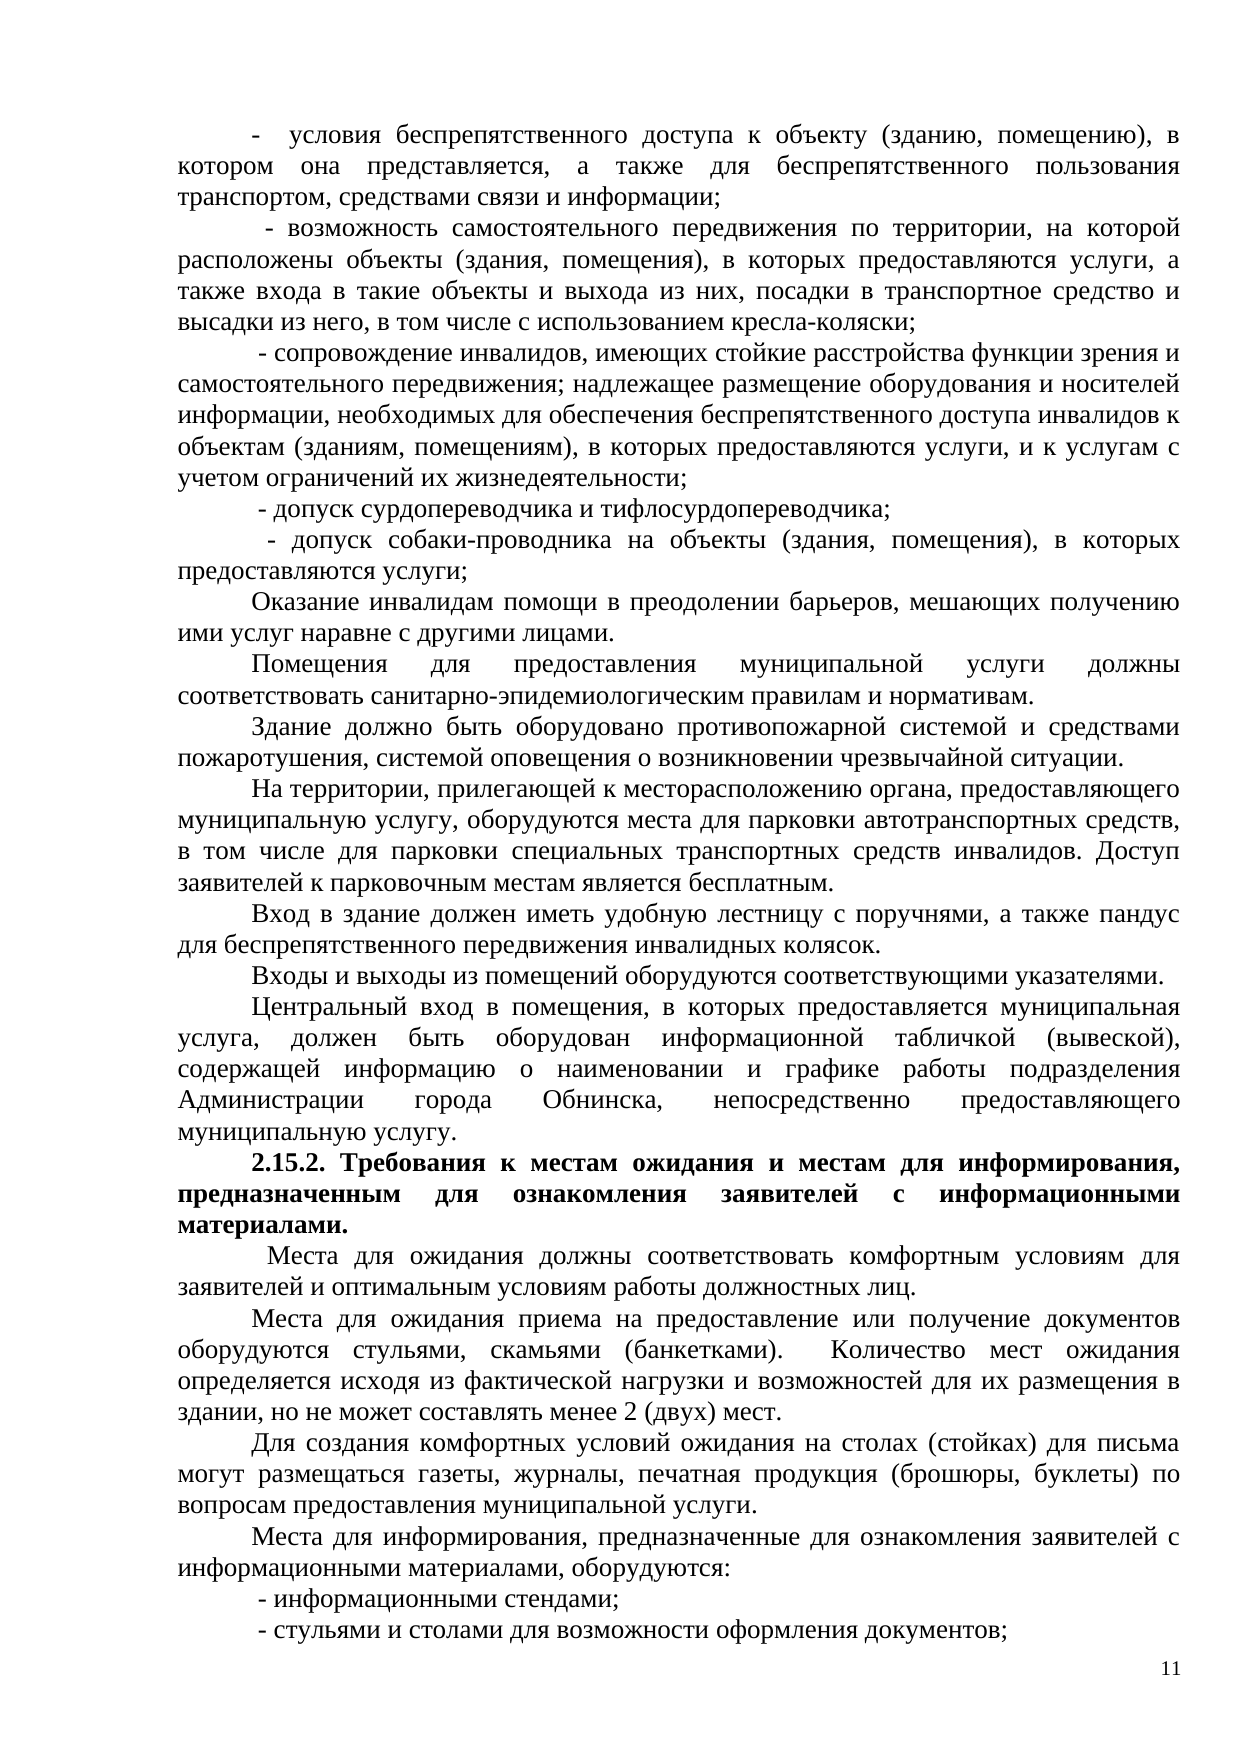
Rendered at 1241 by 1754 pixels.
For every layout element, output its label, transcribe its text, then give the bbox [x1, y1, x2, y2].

text - допуск собаки-проводника на объекты (здания, помещения), в которых предоставляются услуги; [177, 523, 1181, 585]
text Входы и выходы из помещений оборудуются соответствующими указателями. [177, 959, 1181, 990]
text Здание должно быть оборудовано противопожарной системой и средствами пожаротушения, системой оповещения о возникновении чрезвычайной ситуации. [177, 710, 1181, 772]
text Места для ожидания должны соответствовать комфортным условиям для заявителей и оптимальным условиям работы должностных лиц. [177, 1239, 1181, 1302]
text - условия беспрепятственного доступа к объекту (зданию, помещению), в котором она представляется, а также для беспрепятственного пользования транспортом, средствами связи и информации; [177, 118, 1181, 212]
text Места для ожидания приема на предоставление или получение документов оборудуются стульями, скамьями (банкетками). Количество мест ожидания определяется исходя из фактической нагрузки и возможностей для их размещения в здании, но не может составлять менее 2 (двух) мест. [177, 1302, 1181, 1426]
text Для создания комфортных условий ожидания на столах (стойках) для письма могут размещаться газеты, журналы, печатная продукция (брошюры, буклеты) по вопросам предоставления муниципальной услуги. [177, 1426, 1181, 1520]
text Места для информирования, предназначенные для ознакомления заявителей с информационными материалами, оборудуются: [177, 1520, 1181, 1582]
text - информационными стендами; [177, 1582, 1181, 1613]
text На территории, прилегающей к месторасположению органа, предоставляющего муниципальную услугу, оборудуются места для парковки автотранспортных средств, в том числе для парковки специальных транспортных средств инвалидов. Доступ заявителей к парковочным местам является бесплатным. [177, 772, 1181, 897]
text - допуск сурдопереводчика и тифлосурдопереводчика; [177, 492, 1181, 523]
text Центральный вход в помещения, в которых предоставляется муниципальная услуга, должен быть оборудован информационной табличкой (вывеской), содержащей информацию о наименовании и графике работы подразделения Администрации города Обнинска, непосредственно предоставляющего муниципальную услугу. [177, 990, 1181, 1146]
text Оказание инвалидам помощи в преодолении барьеров, мешающих получению ими услуг наравне с другими лицами. [177, 585, 1181, 648]
text - сопровождение инвалидов, имеющих стойкие расстройства функции зрения и самостоятельного передвижения; надлежащее размещение оборудования и носителей информации, необходимых для обеспечения беспрепятственного доступа инвалидов к объектам (зданиям, помещениям), в которых предоставляются услуги, и к услугам с учетом ограничений их жизнедеятельности; [177, 336, 1181, 492]
text 2.15.2. Требования к местам ожидания и местам для информирования, предназначенным для ознакомления заявителей с информационными материалами. [177, 1146, 1181, 1239]
text Помещения для предоставления муниципальной услуги должны соответствовать санитарно-эпидемиологическим правилам и нормативам. [177, 648, 1181, 710]
text - стульями и столами для возможности оформления документов; [177, 1613, 1181, 1644]
text - возможность самостоятельного передвижения по территории, на которой расположены объекты (здания, помещения), в которых предоставляются услуги, а также входа в такие объекты и выхода из них, посадки в транспортное средство и высадки из него, в том числе с использованием кресла-коляски; [177, 212, 1181, 336]
text Вход в здание должен иметь удобную лестницу с поручнями, а также пандус для беспрепятственного передвижения инвалидных колясок. [177, 897, 1181, 959]
